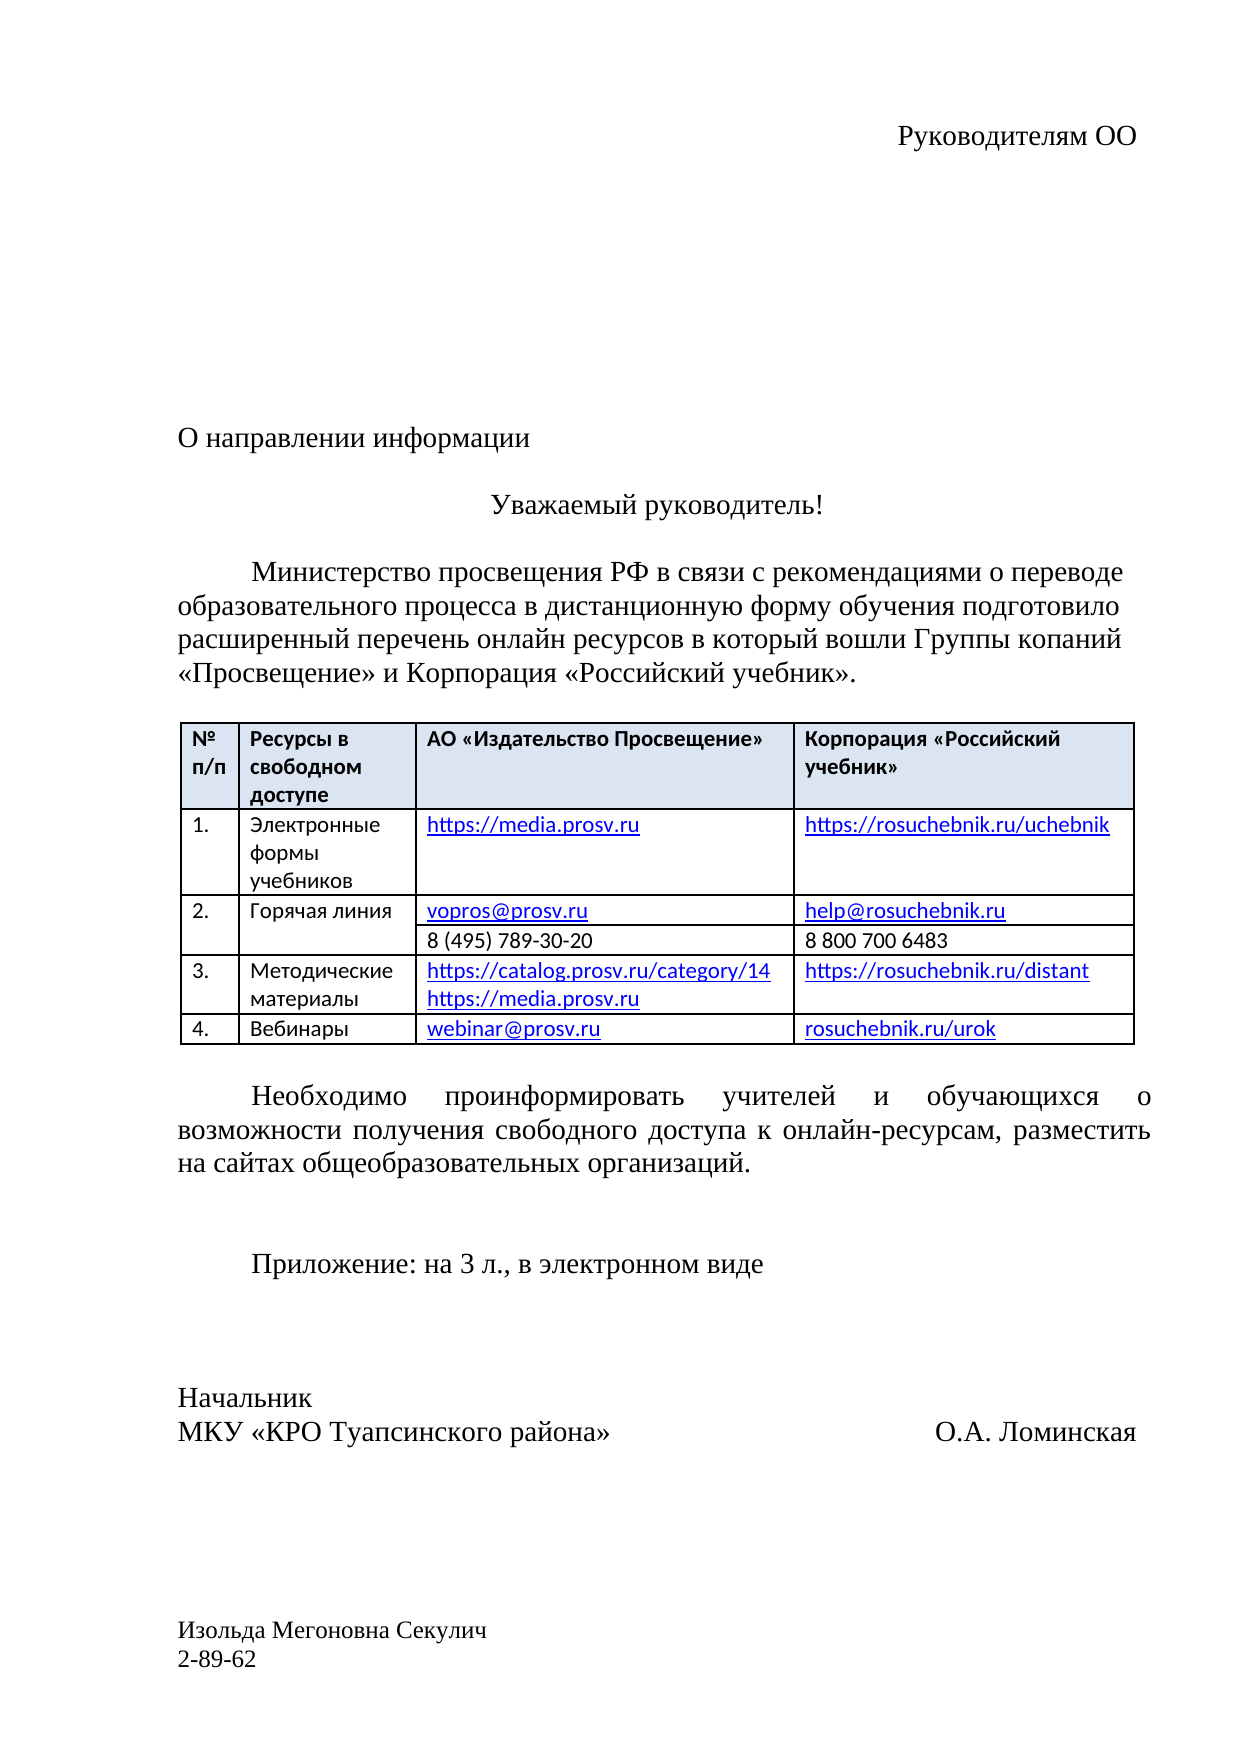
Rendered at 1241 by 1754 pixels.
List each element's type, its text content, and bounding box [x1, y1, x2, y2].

table_cell https://catalog.prosv.ru/category/14 https://media.prosv.ru [417, 956, 793, 1012]
text Начальник [177, 1380, 1137, 1414]
table_header Ресурсы в свободном доступе [240, 724, 415, 808]
table_cell 4. [182, 1015, 238, 1043]
text Руководителям ОО [177, 118, 1137, 152]
text О направлении информации [177, 420, 1137, 453]
table_cell 1. [182, 810, 238, 894]
table_cell 3. [182, 956, 238, 1012]
table_cell Электронные формы учебников [240, 810, 415, 894]
table_cell vopros@prosv.ru [417, 896, 793, 924]
text МКУ «КРО Туапсинского района» О.А. Ломинская [177, 1414, 1137, 1447]
table_cell rosuchebnik.ru/urok [795, 1015, 1133, 1043]
text «Просвещение» и Корпорация «Российский учебник». [177, 655, 1137, 688]
text Необходимо проинформировать учителей и обучающихся о возможности получения свободного доступа к онлайн-ресурсам, разместить на сайтах общеобразовательных организаций. [177, 1078, 1152, 1179]
text 2-89-62 [177, 1644, 1137, 1672]
table_cell webinar@prosv.ru [417, 1015, 793, 1043]
table_cell 8 (495) 789-30-20 [417, 926, 793, 954]
text Приложение: на 3 л., в электронном виде [177, 1246, 1137, 1279]
table_header Корпорация «Российский учебник» [795, 724, 1133, 808]
table_header № п/п [182, 724, 238, 808]
table_header АО «Издательство Просвещение» [417, 724, 793, 808]
text Министерство просвещения РФ в связи с рекомендациями о переводе образовательного процесса в дистанционную форму обучения подготовило расширенный перечень онлайн ресурсов в который вошли Группы копаний [177, 554, 1137, 655]
table_cell Горячая линия [240, 896, 415, 954]
table_cell https://rosuchebnik.ru/distant [795, 956, 1133, 1012]
table_cell 8 800 700 6483 [795, 926, 1133, 954]
text Уважаемый руководитель! [177, 487, 1137, 521]
table_cell https://rosuchebnik.ru/uchebnik [795, 810, 1133, 894]
text Изольда Мегоновна Секулич [177, 1615, 1137, 1644]
table_cell 2. [182, 896, 238, 954]
table_cell https://media.prosv.ru [417, 810, 793, 894]
table_cell Методические материалы [240, 956, 415, 1012]
table_cell Вебинары [240, 1015, 415, 1043]
table_cell help@rosuchebnik.ru [795, 896, 1133, 924]
